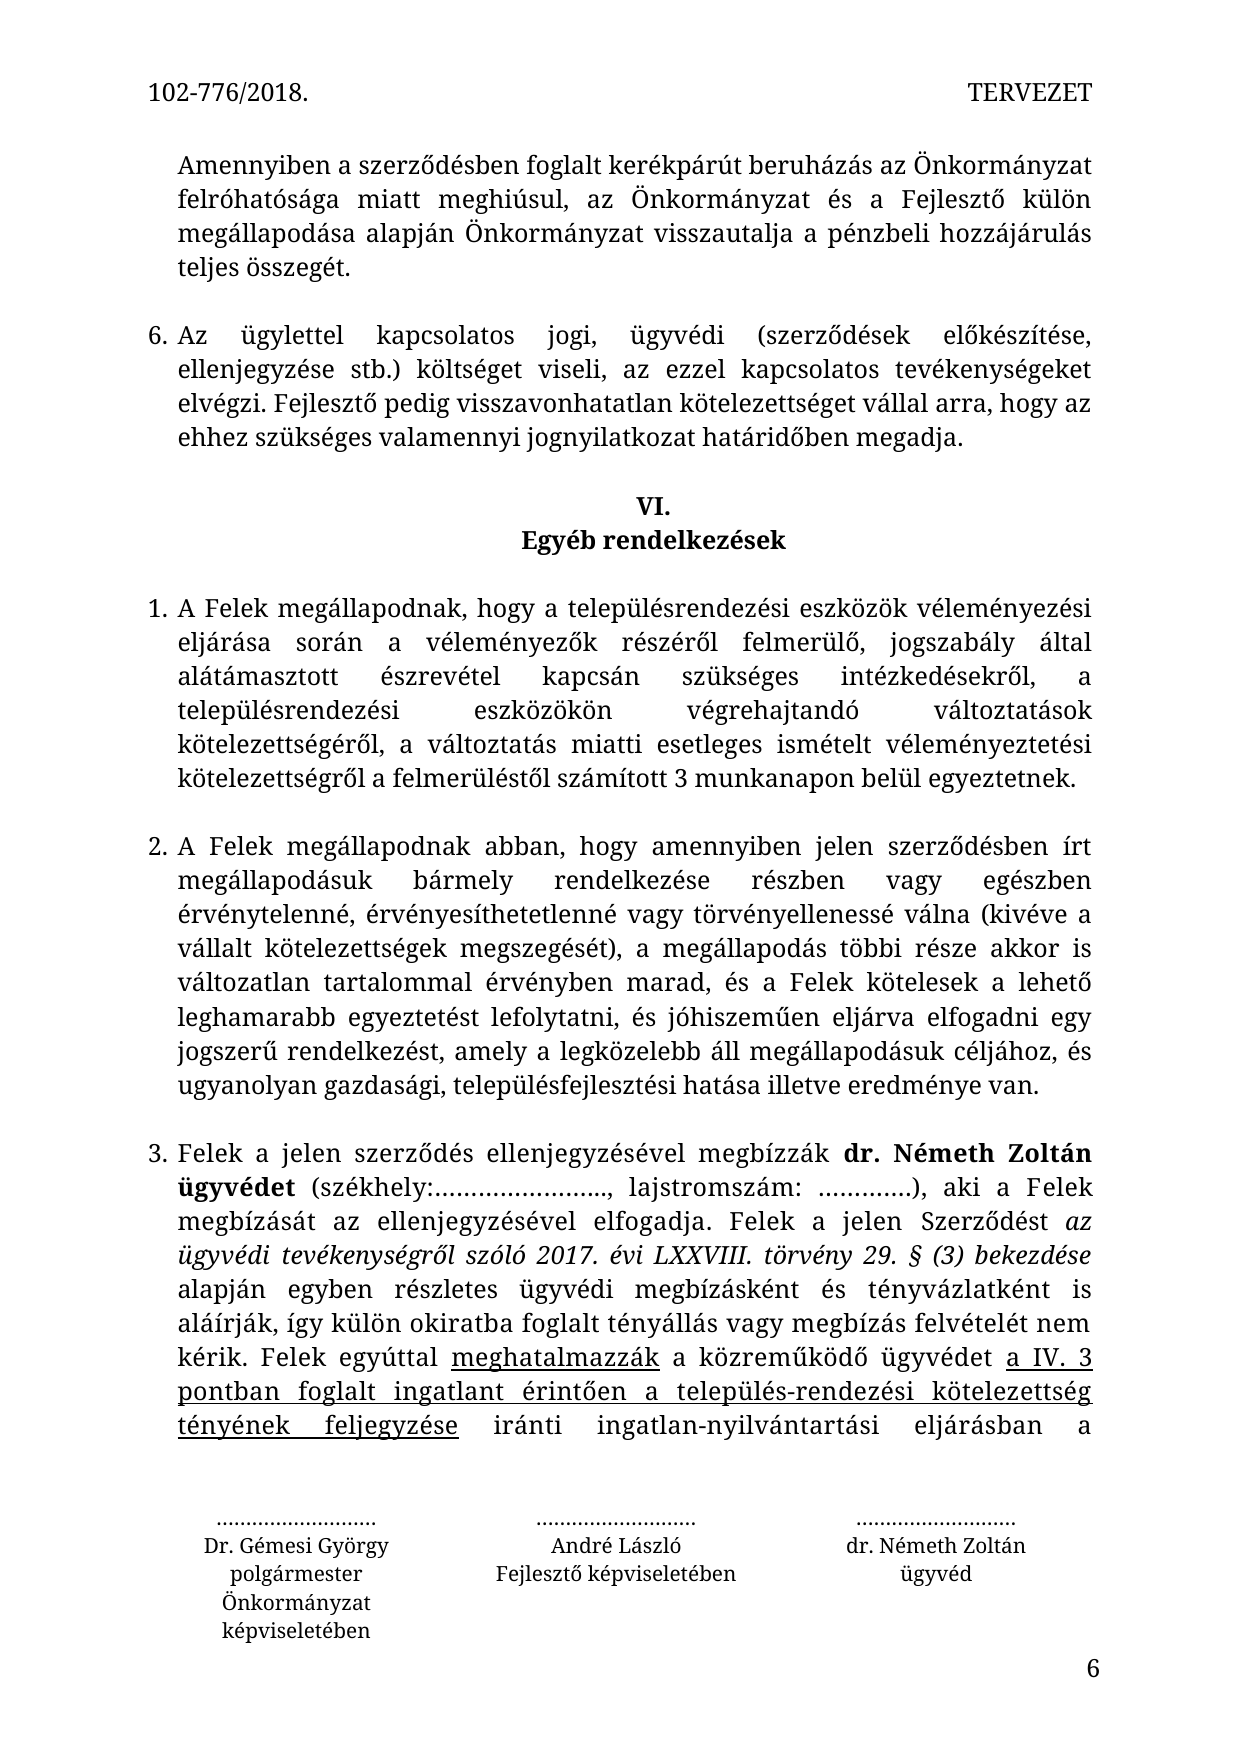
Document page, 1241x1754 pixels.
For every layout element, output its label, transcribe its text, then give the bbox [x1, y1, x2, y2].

list Az ügylettel kapcsolatos jogi, ügyvédi (szerződések előkészítése, ellenjegyzése stb.) költséget viseli, az ezzel kapcsolatos tevékenységeket elvégzi. Fejlesztő pedig visszavonhatatlan kötelezettséget vállal arra, hogy az ehhez szükséges valamennyi jognyilatkozat határidőben megadja. [148, 318, 1093, 454]
text Amennyiben a szerződésben foglalt kerékpárút beruházás az Önkormányzat felróhatósága miatt meghiúsul, az Önkormányzat és a Fejlesztő külön megállapodása alapján Önkormányzat visszautalja a pénzbeli hozzájárulás teljes összegét. [177, 148, 1093, 284]
list A Felek megállapodnak abban, hogy amennyiben jelen szerződésben írt megállapodásuk bármely rendelkezése részben vagy egészben érvénytelenné, érvényesíthetetlenné vagy törvényellenessé válna (kivéve a vállalt kötelezettségek megszegését), a megállapodás többi része akkor is változatlan tartalommal érvényben marad, és a Felek kötelesek a lehető leghamarabb egyeztetést lefolytatni, és jóhiszeműen eljárva elfogadni egy jogszerű rendelkezést, amely a legközelebb áll megállapodásuk céljához, és ugyanolyan gazdasági, településfejlesztési hatása illetve eredménye van. [148, 829, 1093, 1101]
list VI. [215, 488, 1093, 522]
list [148, 1135, 1093, 1442]
list A Felek megállapodnak, hogy a településrendezési eszközök véleményezési eljárása során a véleményezők részéről felmerülő, jogszabály által alátámasztott észrevétel kapcsán szükséges intézkedésekről, a településrendezési eszközökön végrehajtandó változtatások kötelezettségéről, a változtatás miatti esetleges ismételt véleményeztetési kötelezettségről a felmerüléstől számított 3 munkanapon belül egyeztetnek. [148, 590, 1093, 795]
list Egyéb rendelkezések [215, 522, 1093, 556]
